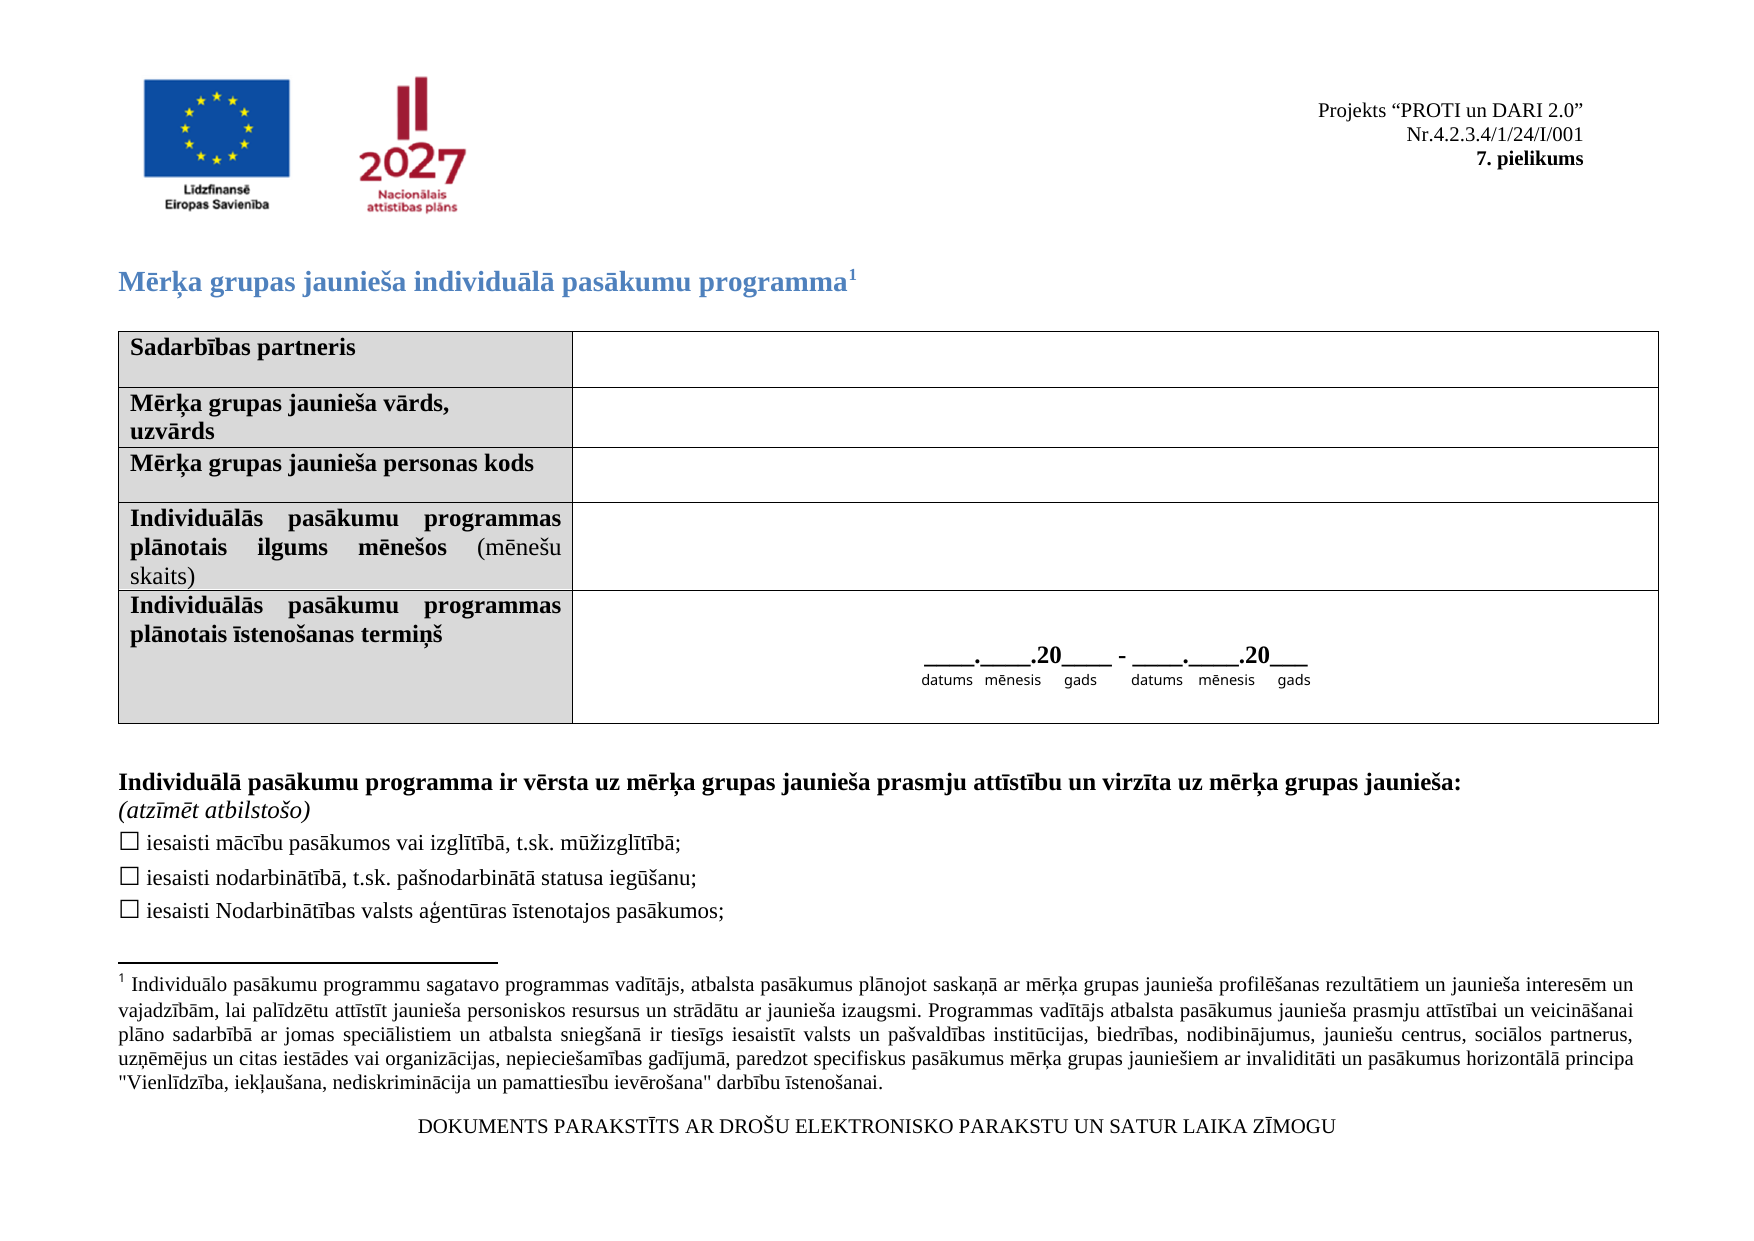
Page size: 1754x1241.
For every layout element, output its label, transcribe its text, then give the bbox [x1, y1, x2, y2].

table_cell Mērķa grupas jaunieša personas kods [119, 448, 572, 502]
text Mērķa grupas jaunieša individuālā pasākumu programma [118, 264, 1636, 298]
table_header Sadarbības partneris [119, 332, 572, 387]
table_cell [573, 448, 1658, 502]
table_cell [573, 503, 1658, 589]
table_cell - datums mēnesis gads datums mēnesis gads [573, 591, 1658, 723]
text iesaisti mācību pasākumos vai izglītībā, t.sk. mūžizglītībā; [118, 824, 1636, 858]
text Individuālā pasākumu programma ir vērsta uz mērķa grupas jaunieša prasmju attīstību un virzīta uz mērķa grupas jaunieša: [118, 767, 1636, 795]
table_cell Individuālās pasākumu programmas plānotais īstenošanas termiņš [119, 591, 572, 723]
picture [137, 73, 469, 215]
table_cell [573, 388, 1658, 447]
table_header [573, 332, 1658, 387]
text iesaisti Nodarbinātības valsts aģentūras īstenotajos pasākumos; [118, 892, 1636, 926]
text (atzīmēt atbilstošo) [118, 795, 1636, 824]
table_cell Individuālās pasākumu programmas plānotais ilgums mēnešos (mēnešu skaits) [119, 503, 572, 589]
table_cell Mērķa grupas jaunieša vārds, uzvārds [119, 388, 572, 447]
text iesaisti nodarbinātībā, t.sk. pašnodarbinātā statusa iegūšanu; [118, 858, 1636, 892]
